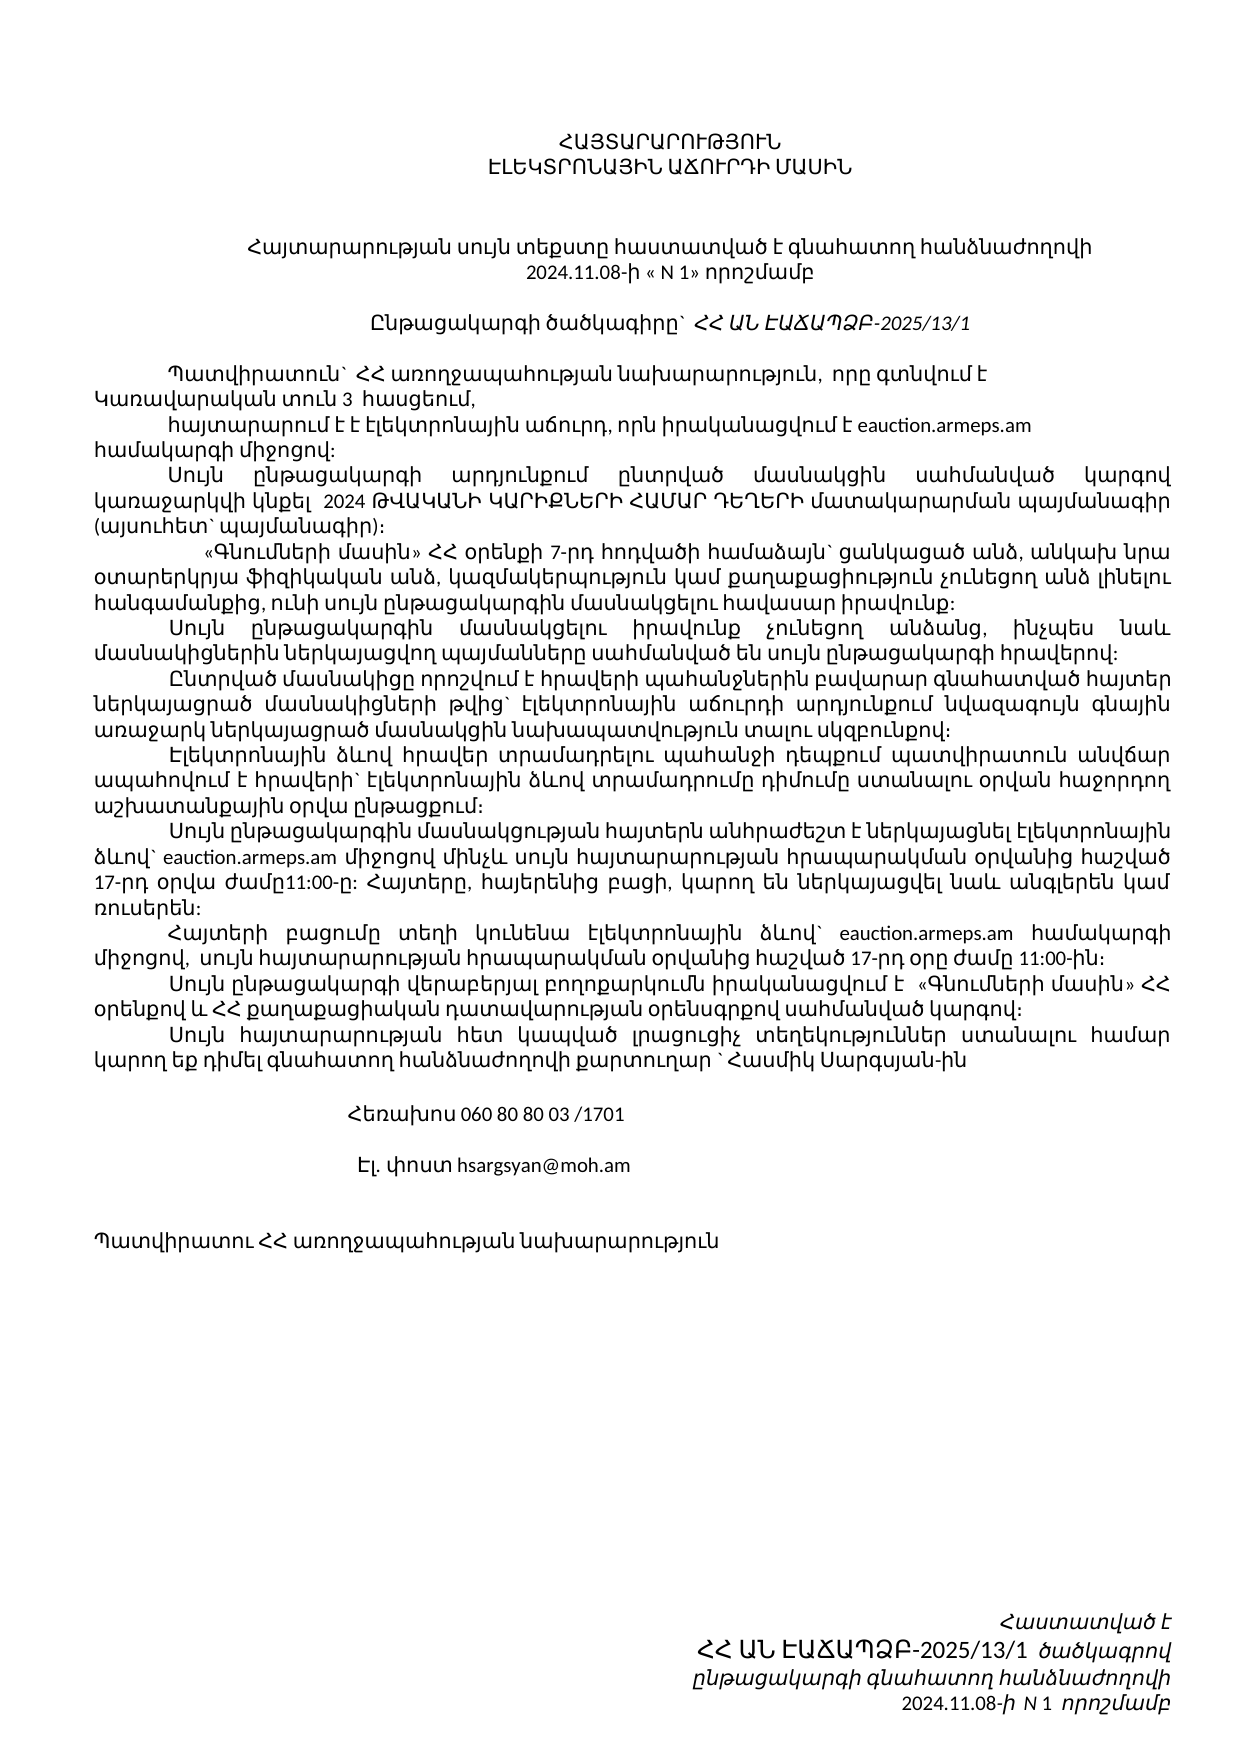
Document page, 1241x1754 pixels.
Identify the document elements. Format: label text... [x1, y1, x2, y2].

text Հայտերի բացումը տեղի կունենա էլեկտրոնային ձևով` eauction.armeps.am համակարգի միջոցով, սույն հայտարարության հրապարակման օրվանից հաշված 17-րդ օրը ժամը 11:00-ին։ [94, 920, 1171, 971]
text ԷԼԵԿՏՐՈՆԱՅԻՆ ԱՃՈՒՐԴԻ ՄԱՍԻՆ [94, 154, 1171, 180]
text 2024.11.08 -ի « N 1» որոշմամբ [94, 259, 1171, 285]
text հայտարարում է է էլեկտրոնային աճուրդ, որն իրականացվում է eauction.armeps.am համակարգի միջոցով: [94, 412, 1171, 463]
text Հեռախոս 060 80 80 03 /1701 [94, 1101, 1171, 1126]
text ՀՀ ԱՆ ԷԱՃԱՊՁԲ-2025/13/1 ծածկագրով [94, 1634, 1171, 1665]
text Հայտարարության սույն տեքստը հաստատված է գնահատող հանձնաժողովի [94, 234, 1171, 259]
text ՀԱՅՏԱՐԱՐՈՒԹՅՈՒՆ [94, 129, 1171, 154]
text Ընտրված մասնակիցը որոշվում է հրավերի պահանջներին բավարար գնահատված հայտեր ներկայացրած մասնակիցների թվից` էլեկտրոնային աճուրդի արդյունքում նվազագույն գնային առաջարկ ներկայացրած մասնակցին նախապատվություն տալու սկզբունքով։ [94, 666, 1171, 742]
text ընթացակարգի գնահատող հանձնաժողովի [94, 1665, 1171, 1690]
text Հաստատված է [94, 1609, 1171, 1634]
text 2024.11.08 -ի N 1 որոշմամբ [94, 1690, 1171, 1716]
text Սույն ընթացակարգին մասնակցելու իրավունք չունեցող անձանց, ինչպես նաև մասնակիցներին ներկայացվող պայմանները սահմանված են սույն ընթացակարգի հրավերով: [94, 615, 1171, 666]
text Էլեկտրոնային ձևով հրավեր տրամադրելու պահանջի դեպքում պատվիրատուն անվճար ապահովում է հրավերի` էլեկտրոնային ձևով տրամադրումը դիմումը ստանալու օրվան հաջորդող աշխատանքային օրվա ընթացքում։ [94, 742, 1171, 818]
text Ընթացակարգի ծածկագիրը` ՀՀ ԱՆ ԷԱՃԱՊՁԲ-2025/13/1 [94, 310, 1171, 336]
text Պատվիրատուն` ՀՀ առողջապահության նախարարություն, որը գտնվում է Կառավարական տուն 3 հասցեում, [94, 361, 1171, 412]
text Սույն ընթացակարգի վերաբերյալ բողոքարկումն իրականացվում է «Գնումների մասին» ՀՀ օրենքով և ՀՀ քաղաքացիական դատավարության օրենսգրքով սահմանված կարգով։ [94, 971, 1171, 1022]
text Սույն ընթացակարգի արդյունքում ընտրված մասնակցին սահմանված կարգով կառաջարկվի կնքել 2024 ԹՎԱԿԱՆԻ ԿԱՐԻՔՆԵՐԻ ՀԱՄԱՐ ԴԵՂԵՐԻ մատակարարման պայմանագիր (այսուհետ` պայմանագիր)։ [94, 463, 1171, 539]
text Էլ. փոստ hsargsyan@moh.am [94, 1152, 1171, 1177]
text Պատվիրատու ՀՀ առողջապահության նախարարություն [94, 1228, 1171, 1253]
text Սույն հայտարարության հետ կապված լրացուցիչ տեղեկություններ ստանալու համար կարող եք դիմել գնահատող հանձնաժողովի քարտուղար ` Հասմիկ Սարգսյան-ին [94, 1022, 1171, 1073]
text Սույն ընթացակարգին մասնակցության հայտերն անհրաժեշտ է ներկայացնել էլեկտրոնային ձևով` eauction.armeps.am միջոցով մինչև սույն հայտարարության հրապարակման օրվանից հաշված 17-րդ օրվա ժամը11:00-ը: Հայտերը, հայերենից բացի, կարող են ներկայացվել նաև անգլերեն կամ ռուսերեն: [94, 818, 1171, 920]
text «Գնումների մասին» ՀՀ օրենքի 7-րդ հոդվածի համաձայն` ցանկացած անձ, անկախ նրա օտարերկրյա ֆիզիկական անձ, կազմակերպություն կամ քաղաքացիություն չունեցող անձ լինելու հանգամանքից, ունի սույն ընթացակարգին մասնակցելու հավասար իրավունք: [94, 539, 1171, 615]
